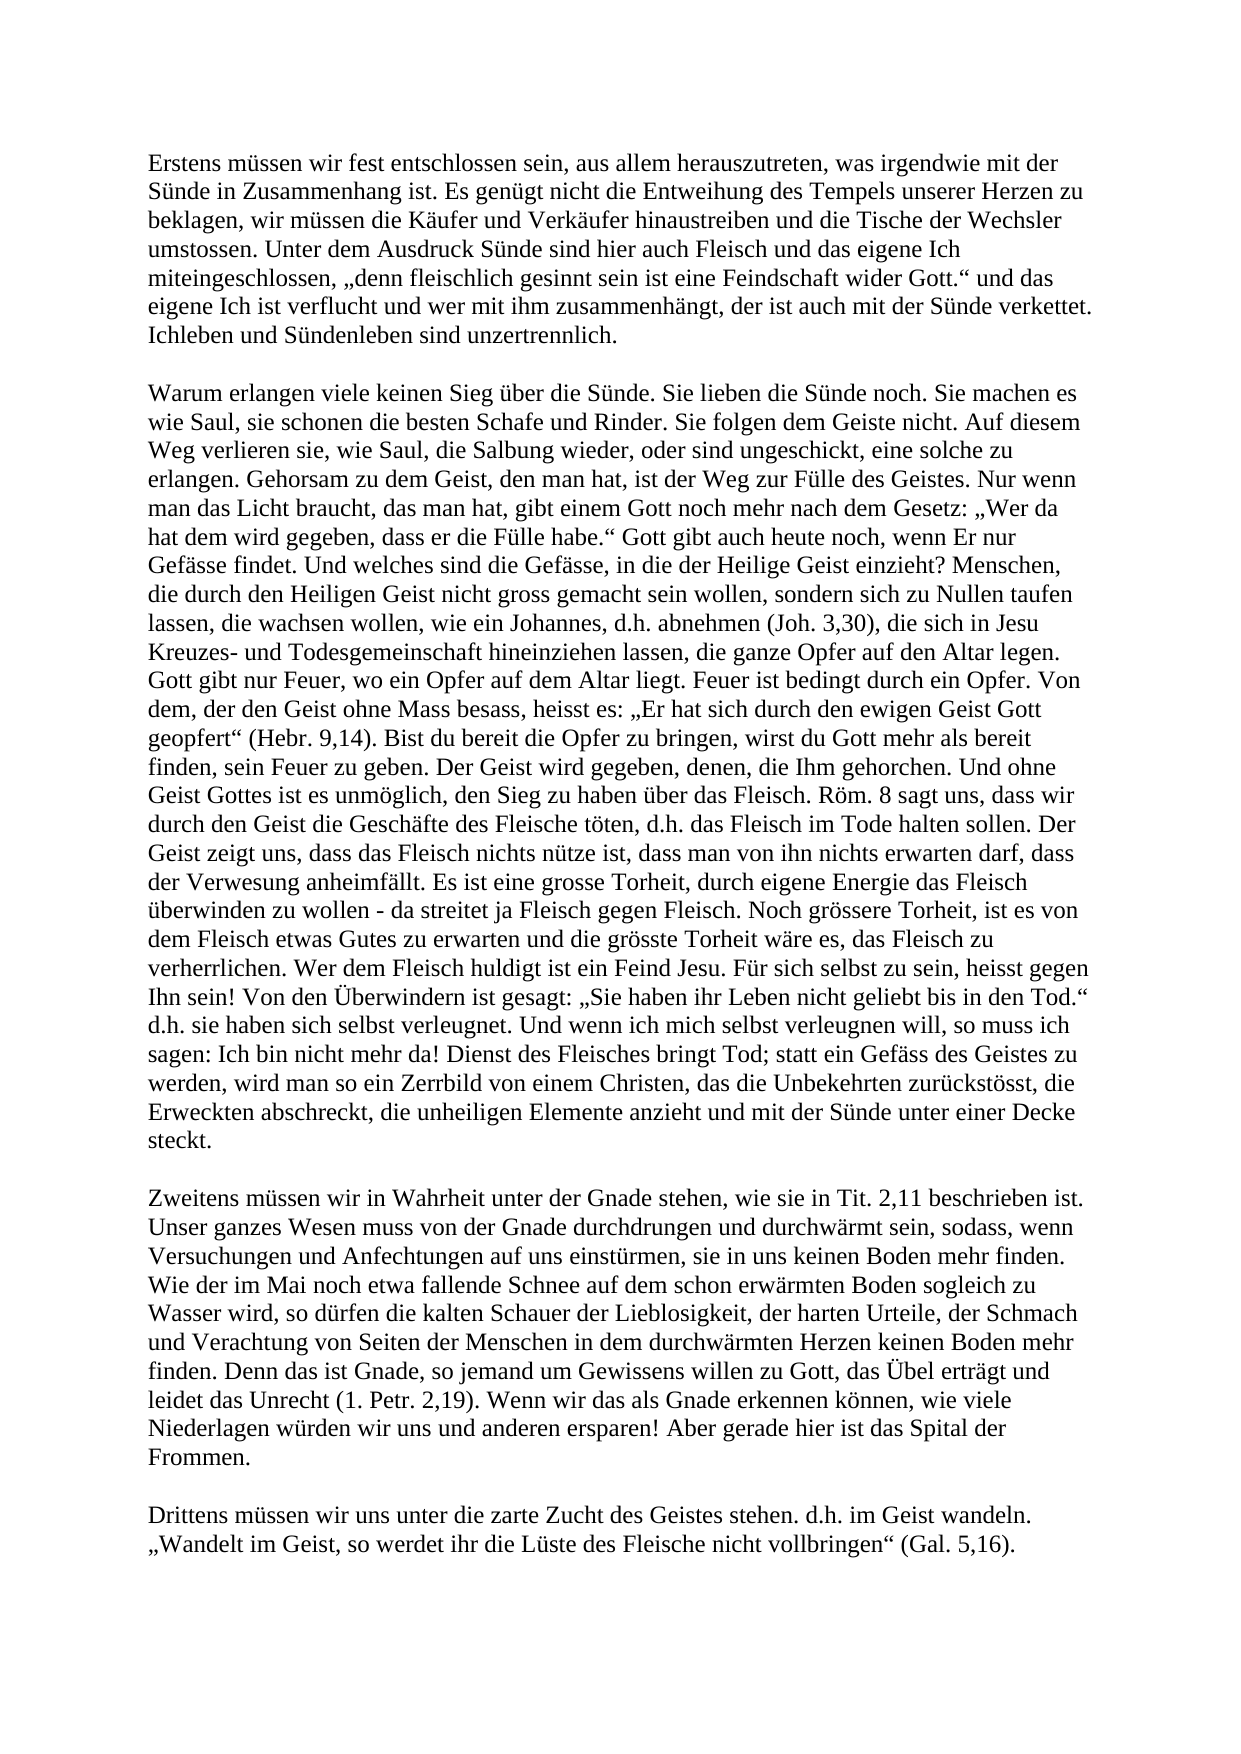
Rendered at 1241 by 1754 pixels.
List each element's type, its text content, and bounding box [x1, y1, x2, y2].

text Erstens müssen wir fest entschlossen sein, aus allem herauszutreten, was irgendwie mit der Sünde in Zusammenhang ist. Es genügt nicht die Entweihung des Tempels unserer Herzen zu beklagen, wir müssen die Käufer und Verkäufer hinaustreiben und die Tische der Wechsler umstossen. Unter dem Ausdruck Sünde sind hier auch Fleisch und das eigene Ich miteingeschlossen, „denn fleischlich gesinnt sein ist eine Feindschaft wider Gott.“ und das eigene Ich ist verflucht und wer mit ihm zusammenhängt, der ist auch mit der Sünde verkettet. Ichleben und Sündenleben sind unzertrennlich. [148, 148, 1093, 349]
text Warum erlangen viele keinen Sieg über die Sünde. Sie lieben die Sünde noch. Sie machen es wie Saul, sie schonen die besten Schafe und Rinder. Sie folgen dem Geiste nicht. Auf diesem Weg verlieren sie, wie Saul, die Salbung wieder, oder sind ungeschickt, eine solche zu erlangen. Gehorsam zu dem Geist, den man hat, ist der Weg zur Fülle des Geistes. Nur wenn man das Licht braucht, das man hat, gibt einem Gott noch mehr nach dem Gesetz: „Wer da hat dem wird gegeben, dass er die Fülle habe.“ Gott gibt auch heute noch, wenn Er nur Gefässe findet. Und welches sind die Gefässe, in die der Heilige Geist einzieht? Menschen, die durch den Heiligen Geist nicht gross gemacht sein wollen, sondern sich zu Nullen taufen lassen, die wachsen wollen, wie ein Johannes, d.h. abnehmen (Joh. 3,30), die sich in Jesu Kreuzes- und Todesgemeinschaft hineinziehen lassen, die ganze Opfer auf den Altar legen. Gott gibt nur Feuer, wo ein Opfer auf dem Altar liegt. Feuer ist bedingt durch ein Opfer. Von dem, der den Geist ohne Mass besass, heisst es: „Er hat sich durch den ewigen Geist Gott geopfert“ (Hebr. 9,14). Bist du bereit die Opfer zu bringen, wirst du Gott mehr als bereit finden, sein Feuer zu geben. Der Geist wird gegeben, denen, die Ihm gehorchen. Und ohne Geist Gottes ist es unmöglich, den Sieg zu haben über das Fleisch. Röm. 8 sagt uns, dass wir durch den Geist die Geschäfte des Fleische töten, d.h. das Fleisch im Tode halten sollen. Der Geist zeigt uns, dass das Fleisch nichts nütze ist, dass man von ihn nichts erwarten darf, dass der Verwesung anheimfällt. Es ist eine grosse Torheit, durch eigene Energie das Fleisch überwinden zu wollen - da streitet ja Fleisch gegen Fleisch. Noch grössere Torheit, ist es von dem Fleisch etwas Gutes zu erwarten und die grösste Torheit wäre es, das Fleisch zu verherrlichen. Wer dem Fleisch huldigt ist ein Feind Jesu. Für sich selbst zu sein, heisst gegen Ihn sein! Von den Überwindern ist gesagt: „Sie haben ihr Leben nicht geliebt bis in den Tod.“ d.h. sie haben sich selbst verleugnet. Und wenn ich mich selbst verleugnen will, so muss ich sagen: Ich bin nicht mehr da! Dienst des Fleisches bringt Tod; statt ein Gefäss des Geistes zu werden, wird man so ein Zerrbild von einem Christen, das die Unbekehrten zurückstösst, die Erweckten abschreckt, die unheiligen Elemente anzieht und mit der Sünde unter einer Decke steckt. [148, 378, 1093, 1154]
text Drittens müssen wir uns unter die zarte Zucht des Geistes stehen. d.h. im Geist wandeln. „Wandelt im Geist, so werdet ihr die Lüste des Fleische nicht vollbringen“ (Gal. 5,16). [148, 1500, 1093, 1558]
text Zweitens müssen wir in Wahrheit unter der Gnade stehen, wie sie in Tit. 2,11 beschrieben ist. Unser ganzes Wesen muss von der Gnade durchdrungen und durchwärmt sein, sodass, wenn Versuchungen und Anfechtungen auf uns einstürmen, sie in uns keinen Boden mehr finden. Wie der im Mai noch etwa fallende Schnee auf dem schon erwärmten Boden sogleich zu Wasser wird, so dürfen die kalten Schauer der Lieblosigkeit, der harten Urteile, der Schmach und Verachtung von Seiten der Menschen in dem durchwärmten Herzen keinen Boden mehr finden. Denn das ist Gnade, so jemand um Gewissens willen zu Gott, das Übel erträgt und leidet das Unrecht (1. Petr. 2,19). Wenn wir das als Gnade erkennen können, wie viele Niederlagen würden wir uns und anderen ersparen! Aber gerade hier ist das Spital der Frommen. [148, 1183, 1093, 1471]
